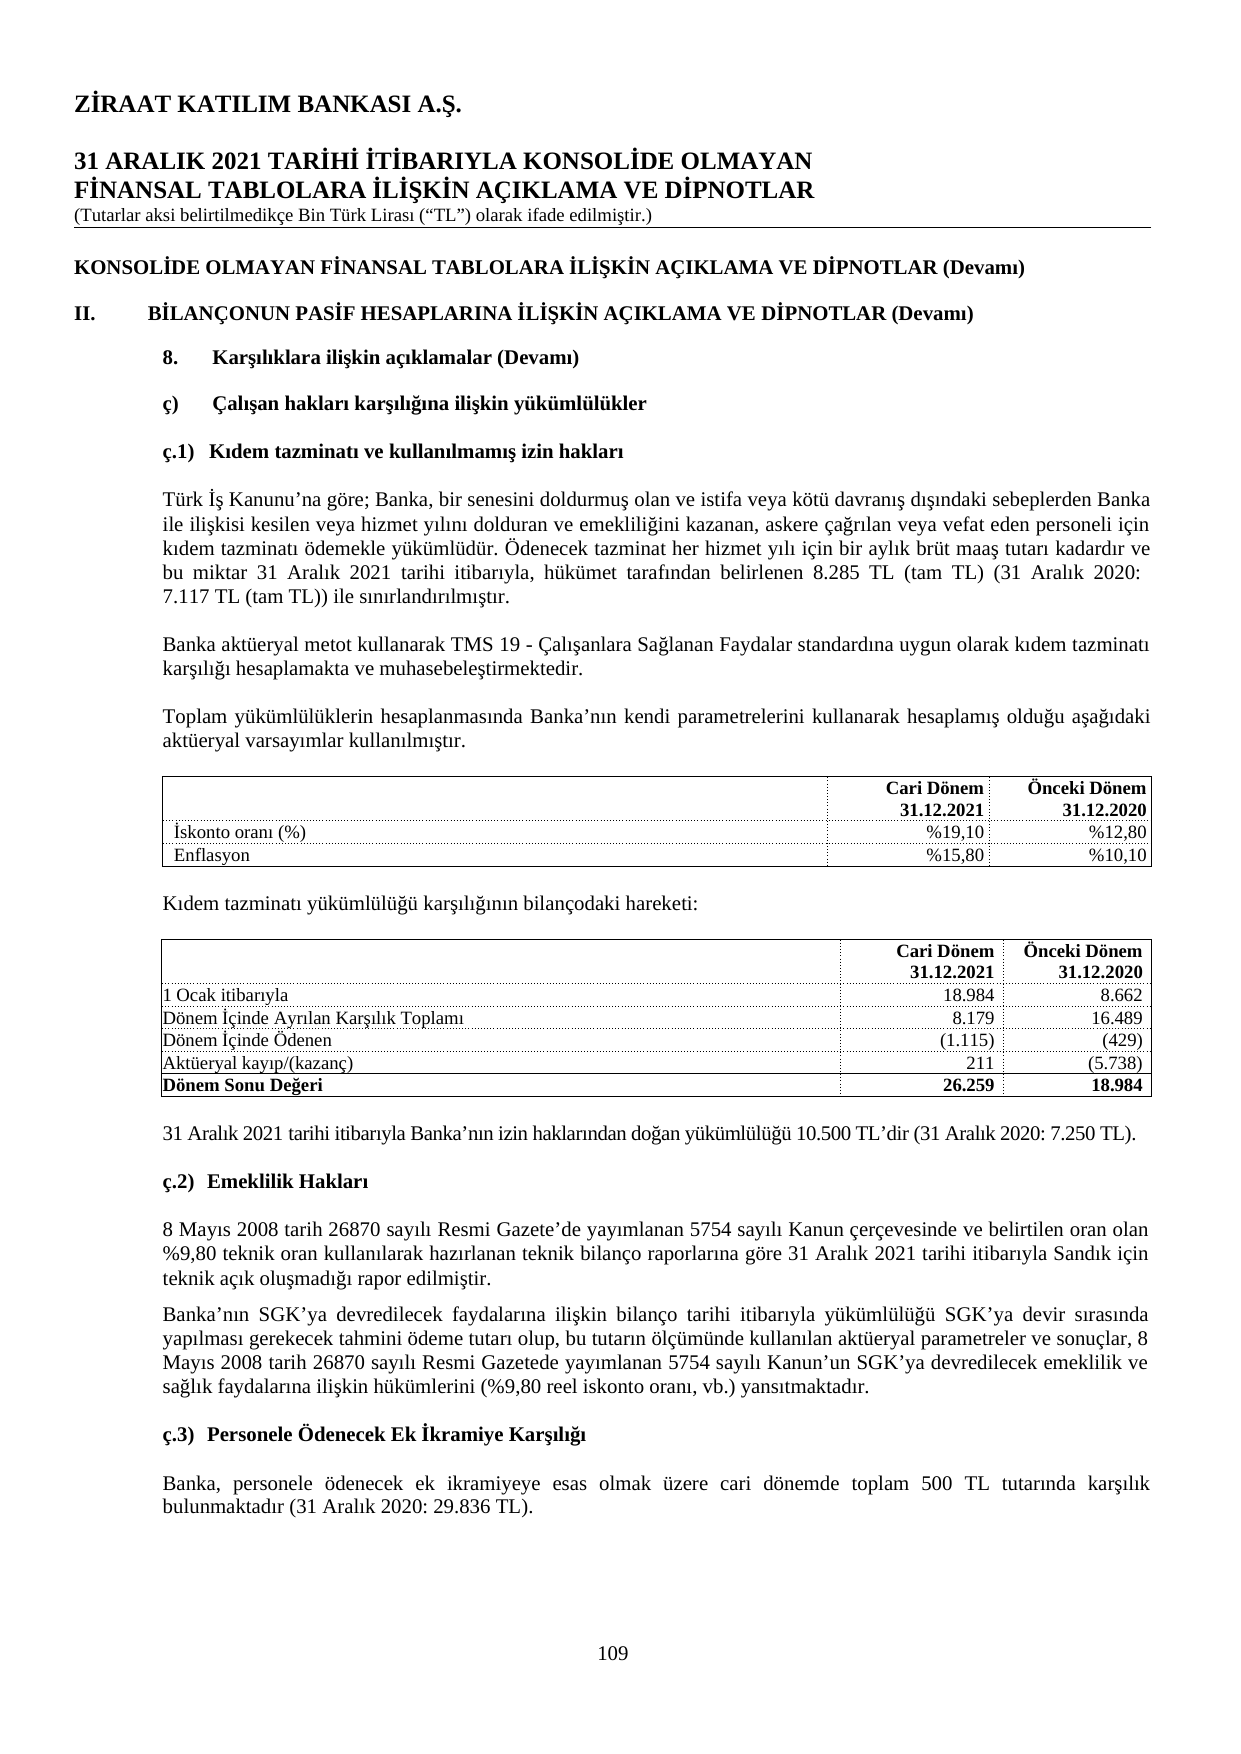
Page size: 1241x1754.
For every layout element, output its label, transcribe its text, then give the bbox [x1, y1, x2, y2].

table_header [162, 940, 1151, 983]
text Türk İş Kanunu’na göre; Banka, bir senesini doldurmuş olan ve istifa veya kötü davranış dışındaki sebeplerden Banka ile ilişkisi kesilen veya hizmet yılını dolduran ve emekliliğini kazanan, askere çağrılan veya vefat eden personeli için kıdem tazminatı ödemekle yükümlüdür. Ödenecek tazminat her hizmet yılı için bir aylık brüt maaş tutarı kadardır ve bu miktar 31 Aralık 2021 tarihi itibarıyla, hükümet tarafından belirlenen 8.285 TL (tam TL) (31 Aralık 2020: 7.117 TL (tam TL)) ile sınırlandırılmıştır. [162, 487, 1152, 608]
text 8. Karşılıklara ilişkin açıklamalar (Devamı) [162, 347, 1152, 369]
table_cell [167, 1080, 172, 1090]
text ç.3) Personele Ödenecek Ek İkramiye Karşılığı [162, 1422, 1152, 1446]
text ç.1) Kıdem tazminatı ve kullanılmamış izin hakları [162, 439, 1152, 463]
text Banka, personele ödenecek ek ikramiyeye esas olmak üzere cari dönemde toplam 500 TL tutarında karşılık bulunmaktadır (31 Aralık 2020: 29.836 TL). [162, 1470, 1152, 1518]
list BİLANÇONUN PASİF HESAPLARINA İLİŞKİN AÇIKLAMA VE DİPNOTLAR (Devamı) [74, 303, 1152, 325]
text ç.2) Emeklilik Hakları [162, 1169, 1152, 1193]
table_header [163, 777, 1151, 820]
text 31 Aralık 2021 tarihi itibarıyla Banka’nın izin haklarından doğan yükümlülüğü 10.500 TL’dir (31 Aralık 2020: 7.250 TL). [162, 1121, 1152, 1145]
list KONSOLİDE OLMAYAN FİNANSAL TABLOLARA İLİŞKİN AÇIKLAMA VE DİPNOTLAR (Devamı) [74, 255, 1150, 279]
text Banka’nın SGK’ya devredilecek faydalarına ilişkin bilanço tarihi itibarıyla yükümlülüğü SGK’ya devir sırasında yapılması gerekecek tahmini ödeme tutarı olup, bu tutarın ölçümünde kullanılan aktüeryal parametreler ve sonuçlar, 8 Mayıs 2008 tarih 26870 sayılı Resmi Gazetede yayımlanan 5754 sayılı Kanun’un SGK’ya devredilecek emeklilik ve sağlık faydalarına ilişkin hükümlerini (%9,80 reel iskonto oranı, vb.) yansıtmaktadır. [162, 1302, 1150, 1398]
text Kıdem tazminatı yükümlülüğü karşılığının bilançodaki hareketi: [162, 891, 1152, 915]
text 8 Mayıs 2008 tarih 26870 sayılı Resmi Gazete’de yayımlanan 5754 sayılı Kanun çerçevesinde ve belirtilen oran olan %9,80 teknik oran kullanılarak hazırlanan teknik bilanço raporlarına göre 31 Aralık 2021 tarihi itibarıyla Sandık için teknik açık oluşmadığı rapor edilmiştir. [162, 1217, 1150, 1289]
text Toplam yükümlülüklerin hesaplanmasında Banka’nın kendi parametrelerini kullanarak hesaplamış olduğu aşağıdaki aktüeryal varsayımlar kullanılmıştır. [162, 704, 1152, 752]
text Banka aktüeryal metot kullanarak TMS 19 - Çalışanlara Sağlanan Faydalar standardına uygun olarak kıdem tazminatı karşılığı hesaplamakta ve muhasebeleştirmektedir. [162, 632, 1152, 680]
text ç) Çalışan hakları karşılığına ilişkin yükümlülükler [162, 391, 1152, 415]
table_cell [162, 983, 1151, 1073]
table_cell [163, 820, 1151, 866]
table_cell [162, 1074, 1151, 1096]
